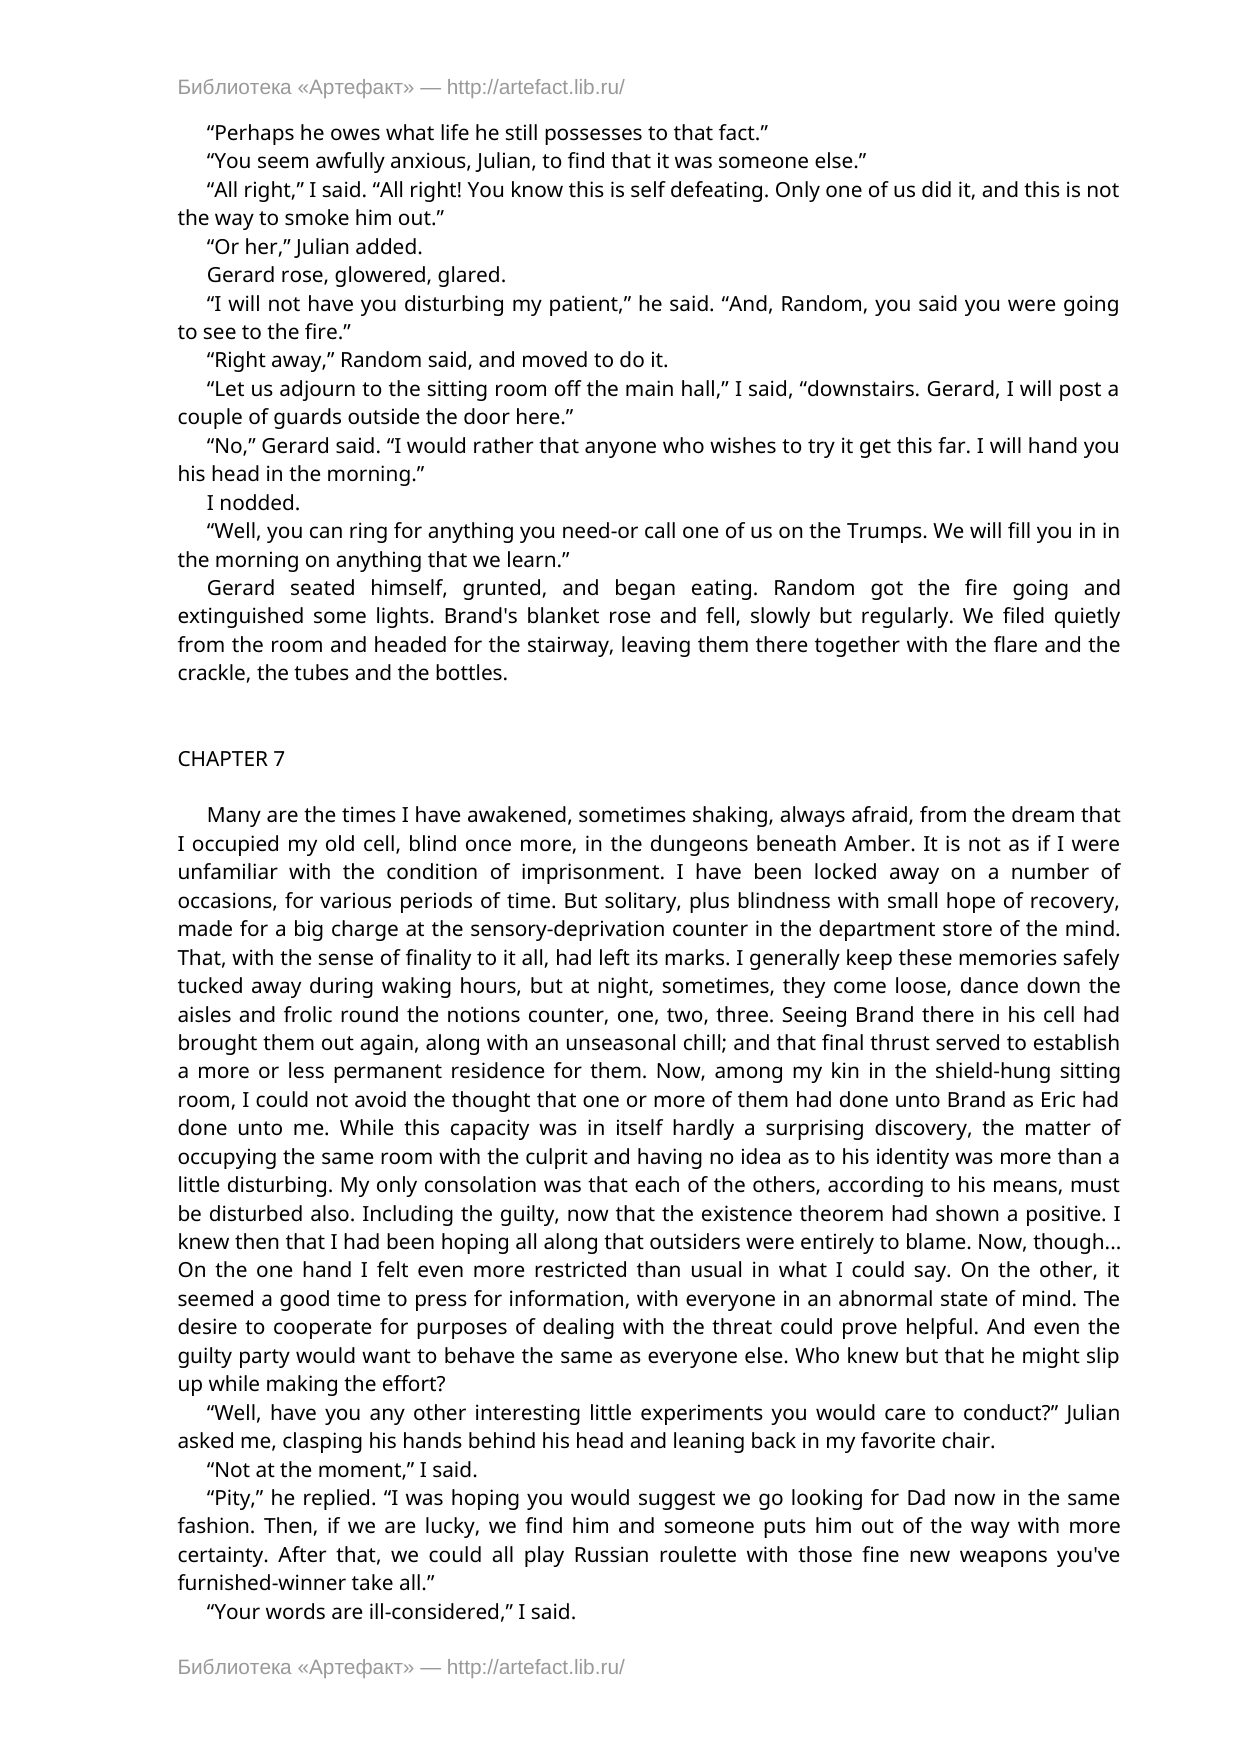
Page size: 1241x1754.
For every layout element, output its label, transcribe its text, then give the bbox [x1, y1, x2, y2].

text “I will not have you disturbing my patient,” he said. “And, Random, you said you were going to see to the fire.” [177, 289, 1122, 346]
text “Perhaps he owes what life he still possesses to that fact.” [177, 118, 1122, 147]
text “No,” Gerard said. “I would rather that anyone who wishes to try it get this far. I will hand you his head in the morning.” [177, 431, 1122, 488]
text “Not at the moment,” I said. [177, 1455, 1122, 1483]
text Gerard rose, glowered, glared. [177, 260, 1122, 289]
text “All right,” I said. “All right! You know this is self defeating. Only one of us did it, and this is not the way to smoke him out.” [177, 175, 1122, 232]
text I nodded. [177, 488, 1122, 516]
text “Your words are ill-considered,” I said. [177, 1597, 1122, 1625]
text “Pity,” he replied. “I was hoping you would suggest we go looking for Dad now in the same fashion. Then, if we are lucky, we find him and someone puts him out of the way with more certainty. After that, we could all play Russian roulette with those fine new weapons you've furnished-winner take all.” [177, 1483, 1122, 1597]
text Gerard seated himself, grunted, and began eating. Random got the fire going and extinguished some lights. Brand's blanket rose and fell, slowly but regularly. We filed quietly from the room and headed for the stairway, leaving them there together with the flare and the crackle, the tubes and the bottles. [177, 573, 1122, 687]
text “Or her,” Julian added. [177, 232, 1122, 260]
text “You seem awfully anxious, Julian, to find that it was someone else.” [177, 147, 1122, 175]
text Many are the times I have awakened, sometimes shaking, always afraid, from the dream that I occupied my old cell, blind once more, in the dungeons beneath Amber. It is not as if I were unfamiliar with the condition of imprisonment. I have been locked away on a number of occasions, for various periods of time. But solitary, plus blindness with small hope of recovery, made for a big charge at the sensory-deprivation counter in the department store of the mind. That, with the sense of finality to it all, had left its marks. I generally keep these memories safely tucked away during waking hours, but at night, sometimes, they come loose, dance down the aisles and frolic round the notions counter, one, two, three. Seeing Brand there in his cell had brought them out again, along with an unseasonal chill; and that final thrust served to establish a more or less permanent residence for them. Now, among my kin in the shield-hung sitting room, I could not avoid the thought that one or more of them had done unto Brand as Eric had done unto me. While this capacity was in itself hardly a surprising discovery, the matter of occupying the same room with the culprit and having no idea as to his identity was more than a little disturbing. My only consolation was that each of the others, according to his means, must be disturbed also. Including the guilty, now that the existence theorem had shown a positive. I knew then that I had been hoping all along that outsiders were entirely to blame. Now, though... On the one hand I felt even more restricted than usual in what I could say. On the other, it seemed a good time to press for information, with everyone in an abnormal state of mind. The desire to cooperate for purposes of dealing with the threat could prove helpful. And even the guilty party would want to behave the same as everyone else. Who knew but that he might slip up while making the effort? [177, 801, 1122, 1398]
text “Well, you can ring for anything you need-or call one of us on the Trumps. We will fill you in in the morning on anything that we learn.” [177, 516, 1122, 573]
text “Well, have you any other interesting little experiments you would care to conduct?” Julian asked me, clasping his hands behind his head and leaning back in my favorite chair. [177, 1398, 1122, 1455]
text “Right away,” Random said, and moved to do it. [177, 346, 1122, 374]
text “Let us adjourn to the sitting room off the main hall,” I said, “downstairs. Gerard, I will post a couple of guards outside the door here.” [177, 374, 1122, 431]
text CHAPTER 7 [177, 744, 1122, 772]
